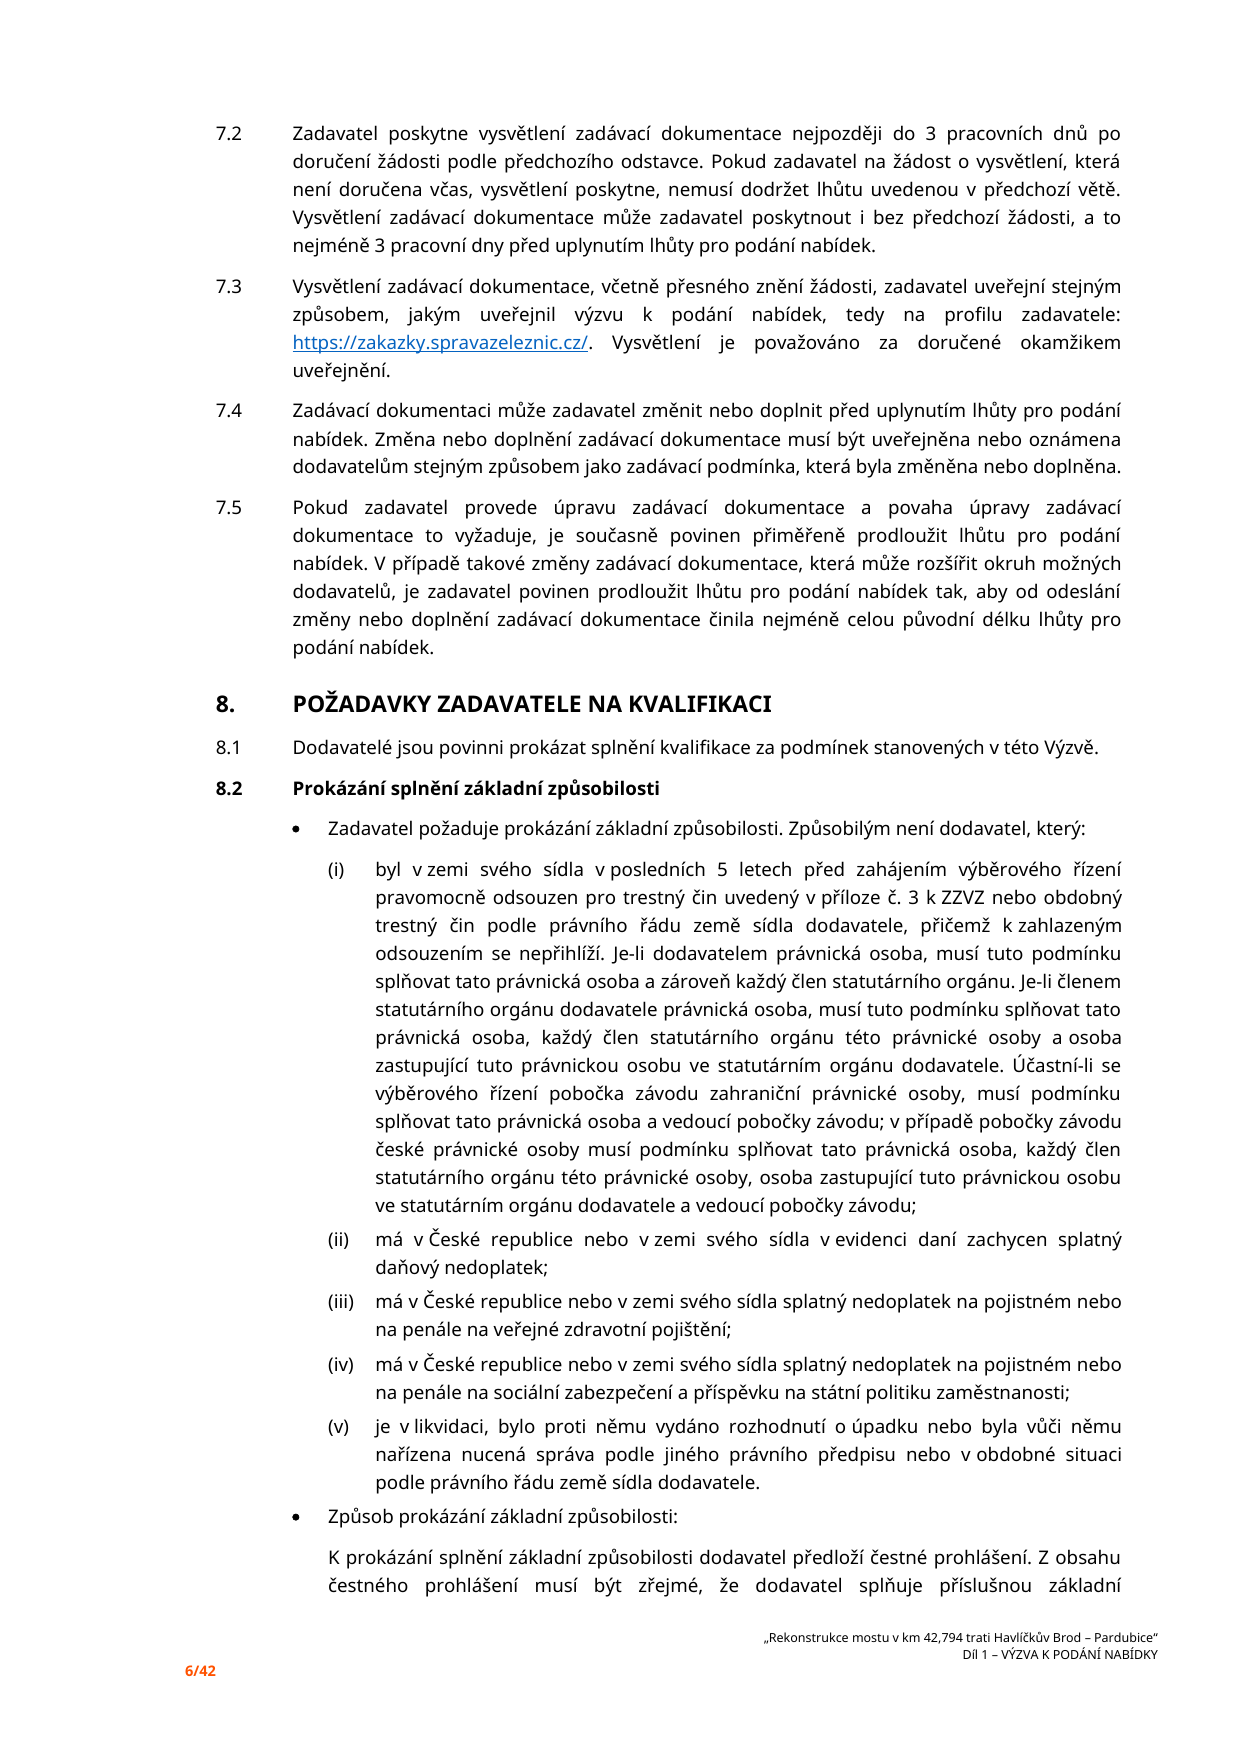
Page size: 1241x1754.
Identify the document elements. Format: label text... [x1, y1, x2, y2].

text Dodavatelé jsou povinni prokázat splnění kvalifikace za podmínek stanovených v této Výzvě. [216, 734, 1122, 760]
text Způsob prokázání základní způsobilosti: [292, 1504, 1122, 1529]
text byl v zemi svého sídla v posledních 5 letech před zahájením výběrového řízení pravomocně odsouzen pro trestný čin uvedený v příloze č. 3 k ZZVZ nebo obdobný trestný čin podle právního řádu země sídla dodavatele, přičemž k zahlazeným odsouzením se nepřihlíží. Je-li dodavatelem právnická osoba, musí tuto podmínku splňovat tato právnická osoba a zároveň každý člen statutárního orgánu. Je-li členem statutárního orgánu dodavatele právnická osoba, musí tuto podmínku splňovat tato právnická osoba, každý člen statutárního orgánu této právnické osoby a osoba zastupující tuto právnickou osobu ve statutárním orgánu dodavatele. Účastní-li se výběrového řízení pobočka závodu zahraniční právnické osoby, musí podmínku splňovat tato právnická osoba a vedoucí pobočky závodu; v případě pobočky závodu české právnické osoby musí podmínku splňovat tato právnická osoba, každý člen statutárního orgánu této právnické osoby, osoba zastupující tuto právnickou osobu ve statutárním orgánu dodavatele a vedoucí pobočky závodu; [328, 856, 1122, 1218]
text Zadavatel požaduje prokázání základní způsobilosti. Způsobilým není dodavatel, který: [292, 815, 1122, 841]
text Zadavatel poskytne vysvětlení zadávací dokumentace nejpozději do 3 pracovních dnů po doručení žádosti podle předchozího odstavce. Pokud zadavatel na žádost o vysvětlení, která není doručena včas, vysvětlení poskytne, nemusí dodržet lhůtu uvedenou v předchozí větě. Vysvětlení zadávací dokumentace může zadavatel poskytnout i bez předchozí žádosti, a to nejméně 3 pracovní dny před uplynutím lhůty pro podání nabídek. [216, 121, 1122, 258]
text Pokud zadavatel provede úpravu zadávací dokumentace a povaha úpravy zadávací dokumentace to vyžaduje, je současně povinen přiměřeně prodloužit lhůtu pro podání nabídek. V případě takové změny zadávací dokumentace, která může rozšířit okruh možných dodavatelů, je zadavatel povinen prodloužit lhůtu pro podání nabídek tak, aby od odeslání změny nebo doplnění zadávací dokumentace činila nejméně celou původní délku lhůty pro podání nabídek. [216, 494, 1122, 660]
text Zadávací dokumentaci může zadavatel změnit nebo doplnit před uplynutím lhůty pro podání nabídek. Změna nebo doplnění zadávací dokumentace musí být uveřejněna nebo oznámena dodavatelům stejným způsobem jako zadávací podmínka, která byla změněna nebo doplněna. [216, 398, 1122, 479]
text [328, 1544, 1122, 1598]
text Vysvětlení zadávací dokumentace, včetně přesného znění žádosti, zadavatel uveřejní stejným způsobem, jakým uveřejnil výzvu k podání nabídek, tedy na profilu zadavatele: https://zakazky.spravazeleznic.cz/. Vysvětlení je považováno za doručené okamžikem uveřejnění. [216, 273, 1122, 383]
text je v likvidaci, bylo proti němu vydáno rozhodnutí o úpadku nebo byla vůči němu nařízena nucená správa podle jiného právního předpisu nebo v obdobné situaci podle právního řádu země sídla dodavatele. [328, 1413, 1122, 1495]
text má v České republice nebo v zemi svého sídla v evidenci daní zachycen splatný daňový nedoplatek; [328, 1226, 1122, 1280]
text má v České republice nebo v zemi svého sídla splatný nedoplatek na pojistném nebo na penále na veřejné zdravotní pojištění; [328, 1289, 1122, 1342]
text POŽADAVKY ZADAVATELE NA KVALIFIKACI [216, 687, 1122, 719]
text Prokázání splnění základní způsobilosti [216, 775, 1122, 800]
text má v České republice nebo v zemi svého sídla splatný nedoplatek na pojistném nebo na penále na sociální zabezpečení a příspěvku na státní politiku zaměstnanosti; [328, 1351, 1122, 1404]
